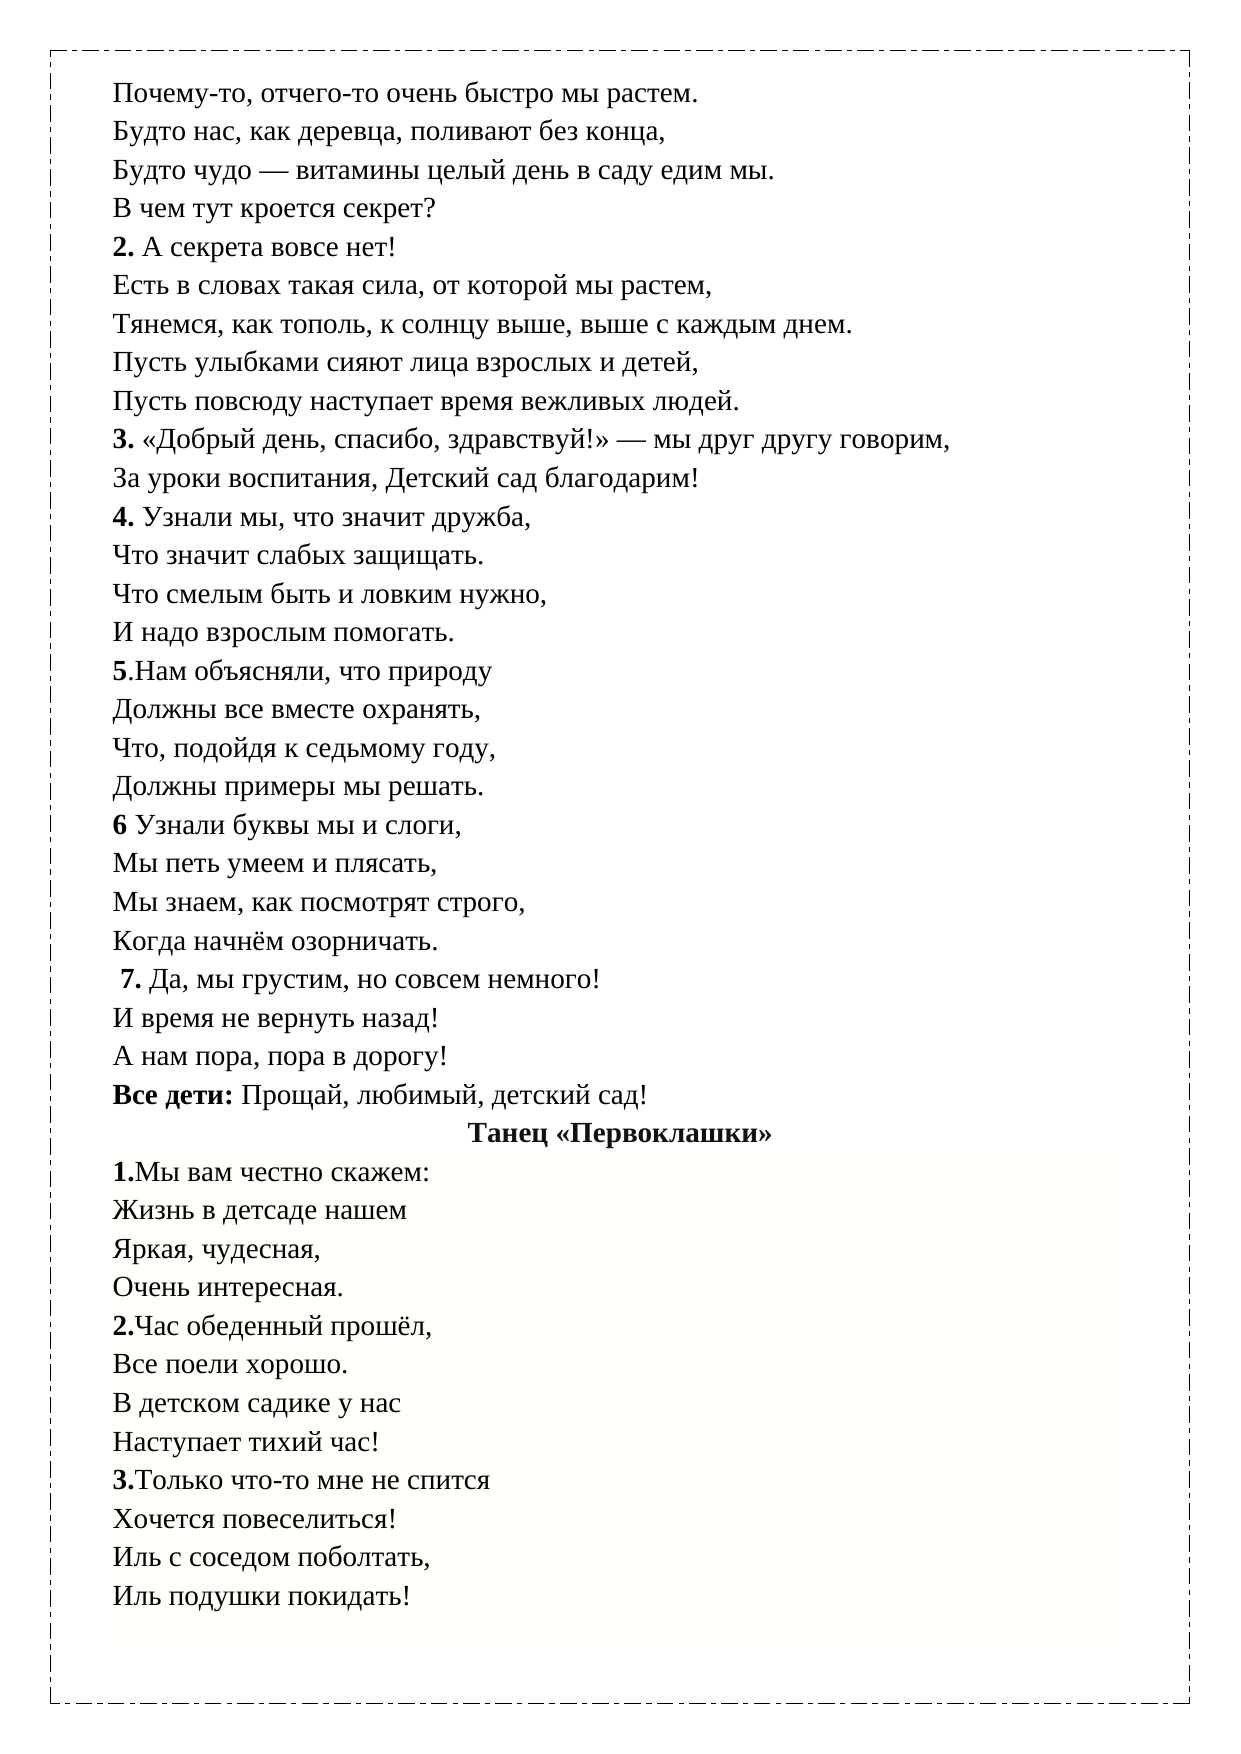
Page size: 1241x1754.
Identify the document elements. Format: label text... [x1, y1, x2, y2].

text Есть в словах такая сила, от которой мы растем, [112, 267, 1128, 301]
text Хочется повеселиться! [112, 1501, 1128, 1534]
text В детском садике у нас [112, 1385, 1128, 1419]
text 6 Узнали буквы мы и слоги, [112, 807, 1128, 841]
text Пусть улыбками сияют лица взрослых и детей, [112, 344, 1128, 378]
text 2.Час обеденный прошёл, [112, 1308, 1128, 1342]
text 2. А секрета вовсе нет! [112, 229, 1128, 262]
text Тянемся, как тополь, к солнцу выше, выше с каждым днем. [112, 306, 1128, 339]
text И надо взрослым помогать. [112, 614, 1128, 648]
text Мы петь умеем и плясать, [112, 846, 1128, 879]
text Что, подойдя к седьмому году, [112, 730, 1128, 763]
text 7. Да, мы грустим, но совсем немного! [112, 961, 1128, 995]
text Пусть повсюду наступает время вежливых людей. [112, 383, 1128, 417]
text Танец «Первоклашки» [112, 1115, 1128, 1149]
text Наступает тихий час! [112, 1424, 1128, 1457]
text Жизнь в детсаде нашем [112, 1192, 1128, 1226]
text И время не вернуть назад! А нам пора, пора в дорогу! [112, 1000, 1128, 1072]
text Все дети: Прощай, любимый, детский сад! [112, 1077, 1128, 1110]
text Будто нас, как деревца, поливают без конца, [112, 113, 1128, 147]
text 4. Узнали мы, что значит дружба, [112, 499, 1128, 532]
text Что значит слабых защищать. [112, 537, 1128, 571]
text Иль с соседом поболтать, [112, 1539, 1128, 1573]
text Яркая, чудесная, [112, 1231, 1128, 1264]
text Должны все вместе охранять, [112, 691, 1128, 725]
text 3.Только что-то мне не спится [112, 1462, 1128, 1496]
text Должны примеры мы решать. [112, 768, 1128, 802]
text 5.Нам объясняли, что природу [112, 653, 1128, 686]
text Будто чудо — витамины целый день в саду едим мы. [112, 152, 1128, 185]
text 3. «Добрый день, спасибо, здравствуй!» — мы друг другу говорим, [112, 422, 1128, 455]
text Когда начнём озорничать. [112, 923, 1128, 956]
text 1.Мы вам честно скажем: [112, 1154, 1128, 1187]
text Почему-то, отчего-то очень быстро мы растем. [112, 75, 1128, 108]
text Очень интересная. [112, 1269, 1128, 1303]
text Мы знаем, как посмотрят строго, [112, 884, 1128, 918]
text Все поели хорошо. [112, 1347, 1128, 1380]
text Иль подушки покидать! [112, 1578, 1128, 1611]
text За уроки воспитания, Детский сад благодарим! [112, 460, 1128, 494]
text В чем тут кроется секрет? [112, 190, 1128, 224]
text Что смелым быть и ловким нужно, [112, 576, 1128, 609]
